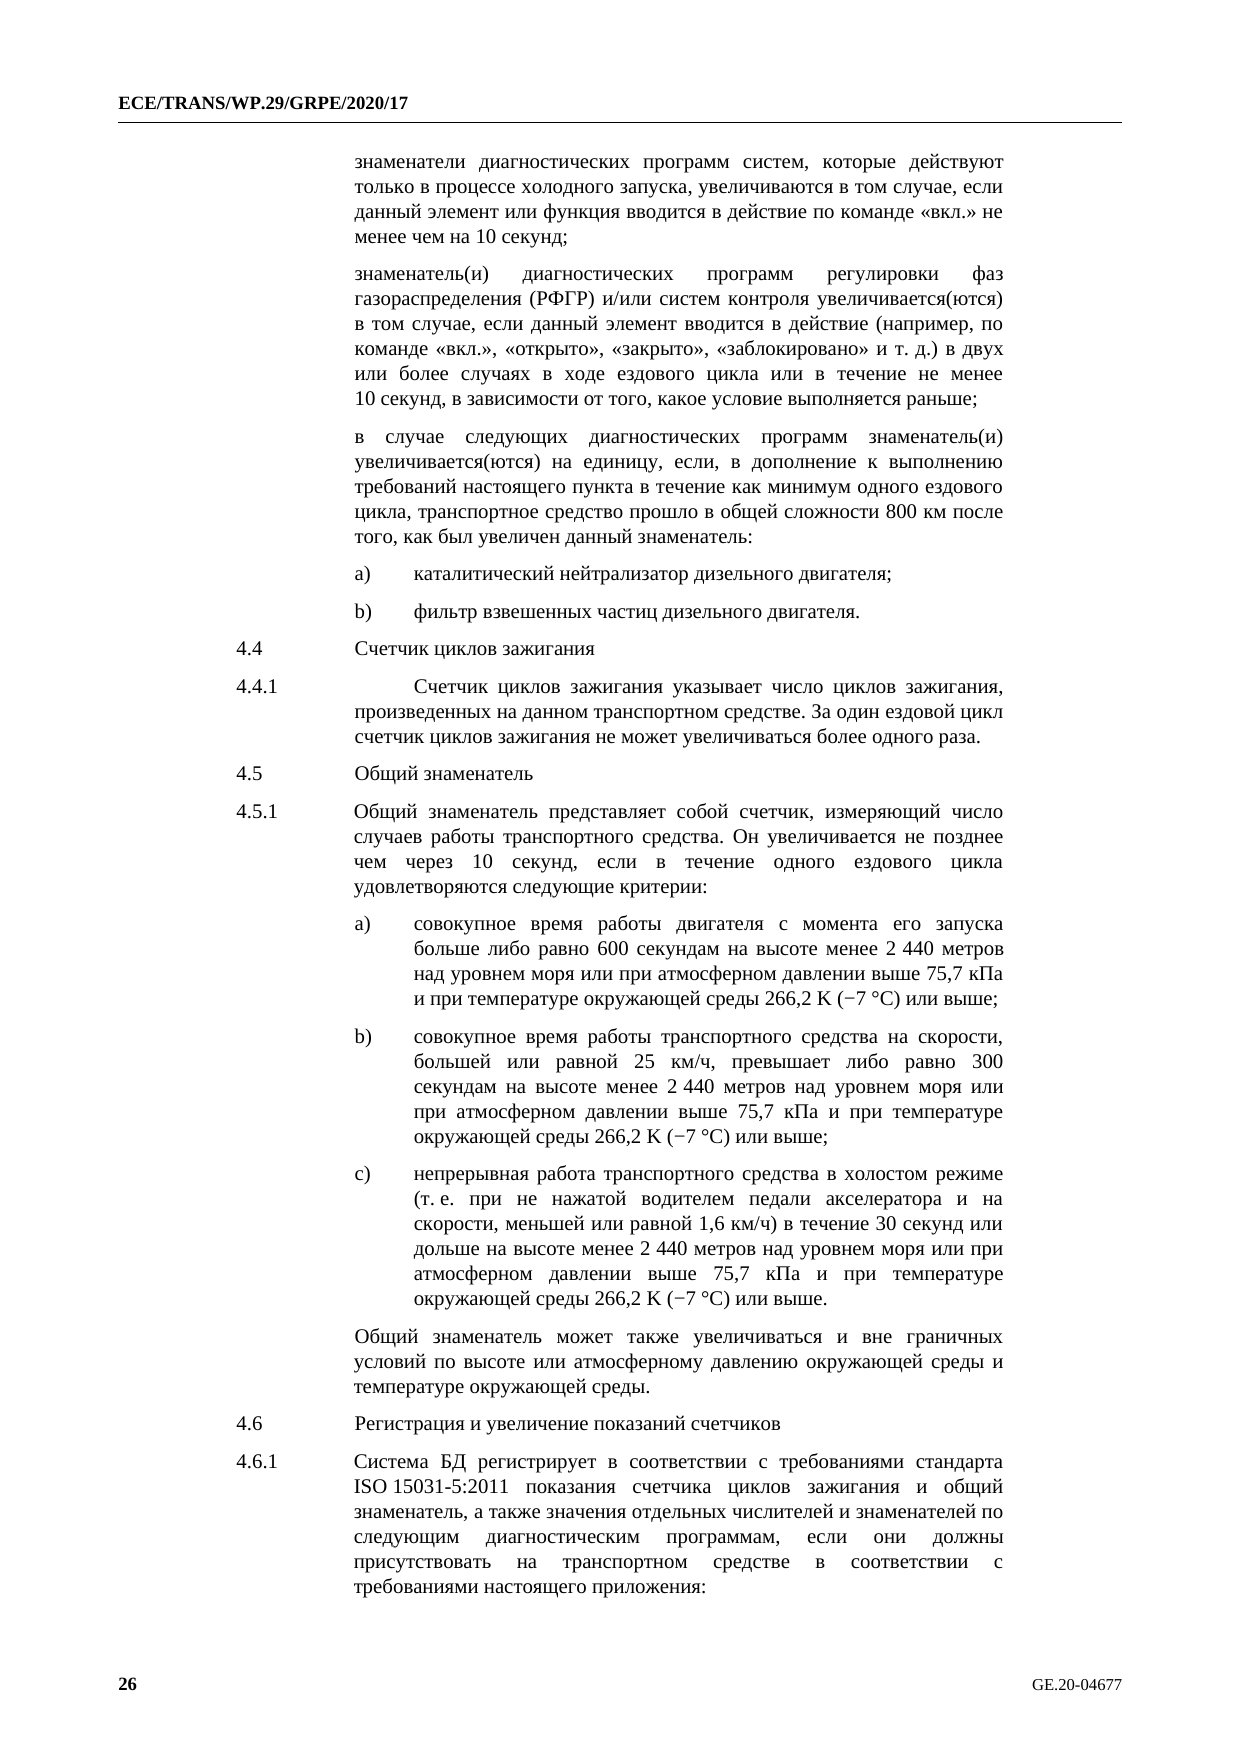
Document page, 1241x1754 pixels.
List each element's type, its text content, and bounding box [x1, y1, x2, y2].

text 4.4 Счетчик циклов зажигания [236, 635, 1004, 660]
text Общий знаменатель может также увеличиваться и вне граничных условий по высоте или атмосферному давлению окружающей среды и температуре окружающей среды. [353, 1323, 1004, 1398]
text в случае следующих диагностических программ знаменатель(и) увеличивается(ются) на единицу, если, в дополнение к выполнению требований настоящего пункта в течение как минимум одного ездового цикла, транспортное средство прошло в общей сложности 800 км после того, как был увеличен данный знаменатель: [354, 423, 1004, 548]
text 4.5.1 Общий знаменатель представляет собой счетчик, измеряющий число случаев работы транспортного средства. Он увеличивается не позднее чем через 10 секунд, если в течение одного ездового цикла удовлетворяются следующие критерии: [236, 798, 1004, 898]
text a) совокупное время работы двигателя с момента его запуска больше либо равно 600 секундам на высоте менее 2 440 метров над уровнем моря или при атмосферном давлении выше 75,7 кПа и при температуре окружающей среды 266,2 K (−7 °C) или выше; [354, 910, 1004, 1010]
text знаменатель(и) диагностических программ регулировки фаз газораспределения (РФГР) и/или систем контроля увеличивается(ются) в том случае, если данный элемент вводится в действие (например, по команде «вкл.», «открыто», «закрыто», «заблокировано» и т. д.) в двух или более случаях в ходе ездового цикла или в течение не менее 10 секунд, в зависимости от того, какое условие выполняется раньше; [354, 260, 1004, 410]
text 4.6 Регистрация и увеличение показаний счетчиков [236, 1410, 1004, 1435]
text a) каталитический нейтрализатор дизельного двигателя; [354, 560, 1004, 585]
text знаменатели диагностических программ систем, которые действуют только в процессе холодного запуска, увеличиваются в том случае, если данный элемент или функция вводится в действие по команде «вкл.» не менее чем на 10 секунд; [354, 148, 1004, 248]
text b) фильтр взвешенных частиц дизельного двигателя. [354, 598, 1004, 623]
text b) совокупное время работы транспортного средства на скорости, большей или равной 25 км/ч, превышает либо равно 300 секундам на высоте менее 2 440 метров над уровнем моря или при атмосферном давлении выше 75,7 кПа и при температуре окружающей среды 266,2 K (−7 °C) или выше; [354, 1023, 1004, 1148]
text c) непрерывная работа транспортного средства в холостом режиме (т. е. при не нажатой водителем педали акселератора и на скорости, меньшей или равной 1,6 км/ч) в течение 30 секунд или дольше на высоте менее 2 440 метров над уровнем моря или при атмосферном давлении выше 75,7 кПа и при температуре окружающей среды 266,2 K (−7 °C) или выше. [354, 1160, 1004, 1310]
text 4.6.1 Система БД регистрирует в соответствии с требованиями стандарта ISO 15031-5:2011 показания счетчика циклов зажигания и общий знаменатель, а также значения отдельных числителей и знаменателей по следующим диагностическим программам, если они должны присутствовать на транспортном средстве в соответствии с требованиями настоящего приложения: [236, 1448, 1004, 1598]
text 4.5 Общий знаменатель [236, 760, 1004, 785]
text 4.4.1 Счетчик циклов зажигания указывает число циклов зажигания, произведенных на данном транспортном средстве. За один ездовой цикл счетчик циклов зажигания не может увеличиваться более одного раза. [236, 673, 1004, 748]
